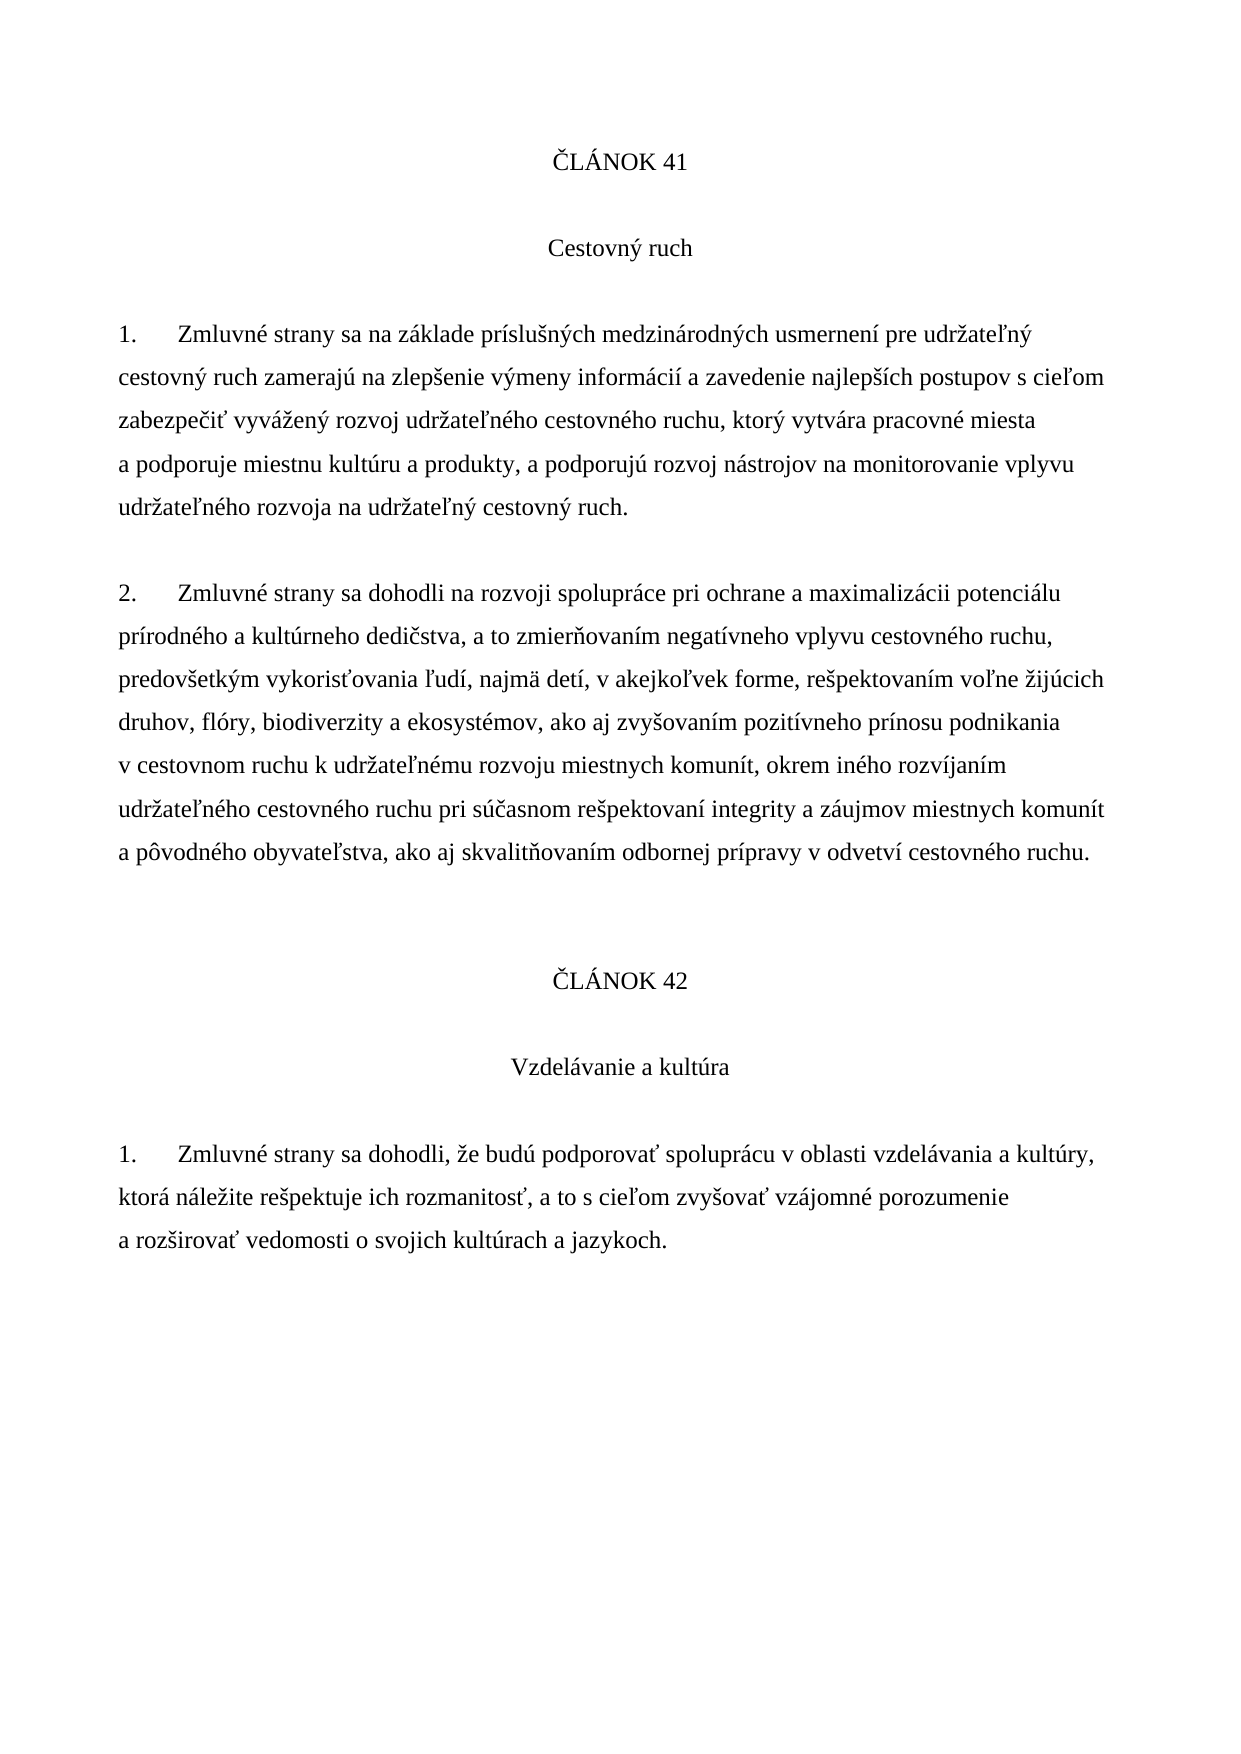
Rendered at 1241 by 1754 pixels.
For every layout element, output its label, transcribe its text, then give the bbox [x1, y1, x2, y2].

text 2. Zmluvné strany sa dohodli na rozvoji spolupráce pri ochrane a maximalizácii potenciálu prírodného a kultúrneho dedičstva, a to zmierňovaním negatívneho vplyvu cestovného ruchu, predovšetkým vykorisťovania ľudí, najmä detí, v akejkoľvek forme, rešpektovaním voľne žijúcich druhov, flóry, biodiverzity a ekosystémov, ako aj zvyšovaním pozitívneho prínosu podnikania v cestovnom ruchu k udržateľnému rozvoju miestnych komunít, okrem iného rozvíjaním udržateľného cestovného ruchu pri súčasnom rešpektovaní integrity a záujmov miestnych komunít a pôvodného obyvateľstva, ako aj skvalitňovaním odbornej prípravy v odvetví cestovného ruchu. [118, 578, 1122, 866]
text 1. Zmluvné strany sa na základe príslušných medzinárodných usmernení pre udržateľný cestovný ruch zamerajú na zlepšenie výmeny informácií a zavedenie najlepších postupov s cieľom zabezpečiť vyvážený rozvoj udržateľného cestovného ruchu, ktorý vytvára pracovné miesta a podporuje miestnu kultúru a produkty, a podporujú rozvoj nástrojov na monitorovanie vplyvu udržateľného rozvoja na udržateľný cestovný ruch. [118, 319, 1122, 521]
text Cestovný ruch [118, 233, 1122, 262]
text 1. Zmluvné strany sa dohodli, že budú podporovať spoluprácu v oblasti vzdelávania a kultúry, ktorá náležite rešpektuje ich rozmanitosť, a to s cieľom zvyšovať vzájomné porozumenie a rozširovať vedomosti o svojich kultúrach a jazykoch. [118, 1139, 1122, 1254]
text Vzdelávanie a kultúra [118, 1052, 1122, 1081]
text ČLÁNOK 41 [118, 147, 1122, 176]
text ČLÁNOK 42 [118, 966, 1122, 995]
